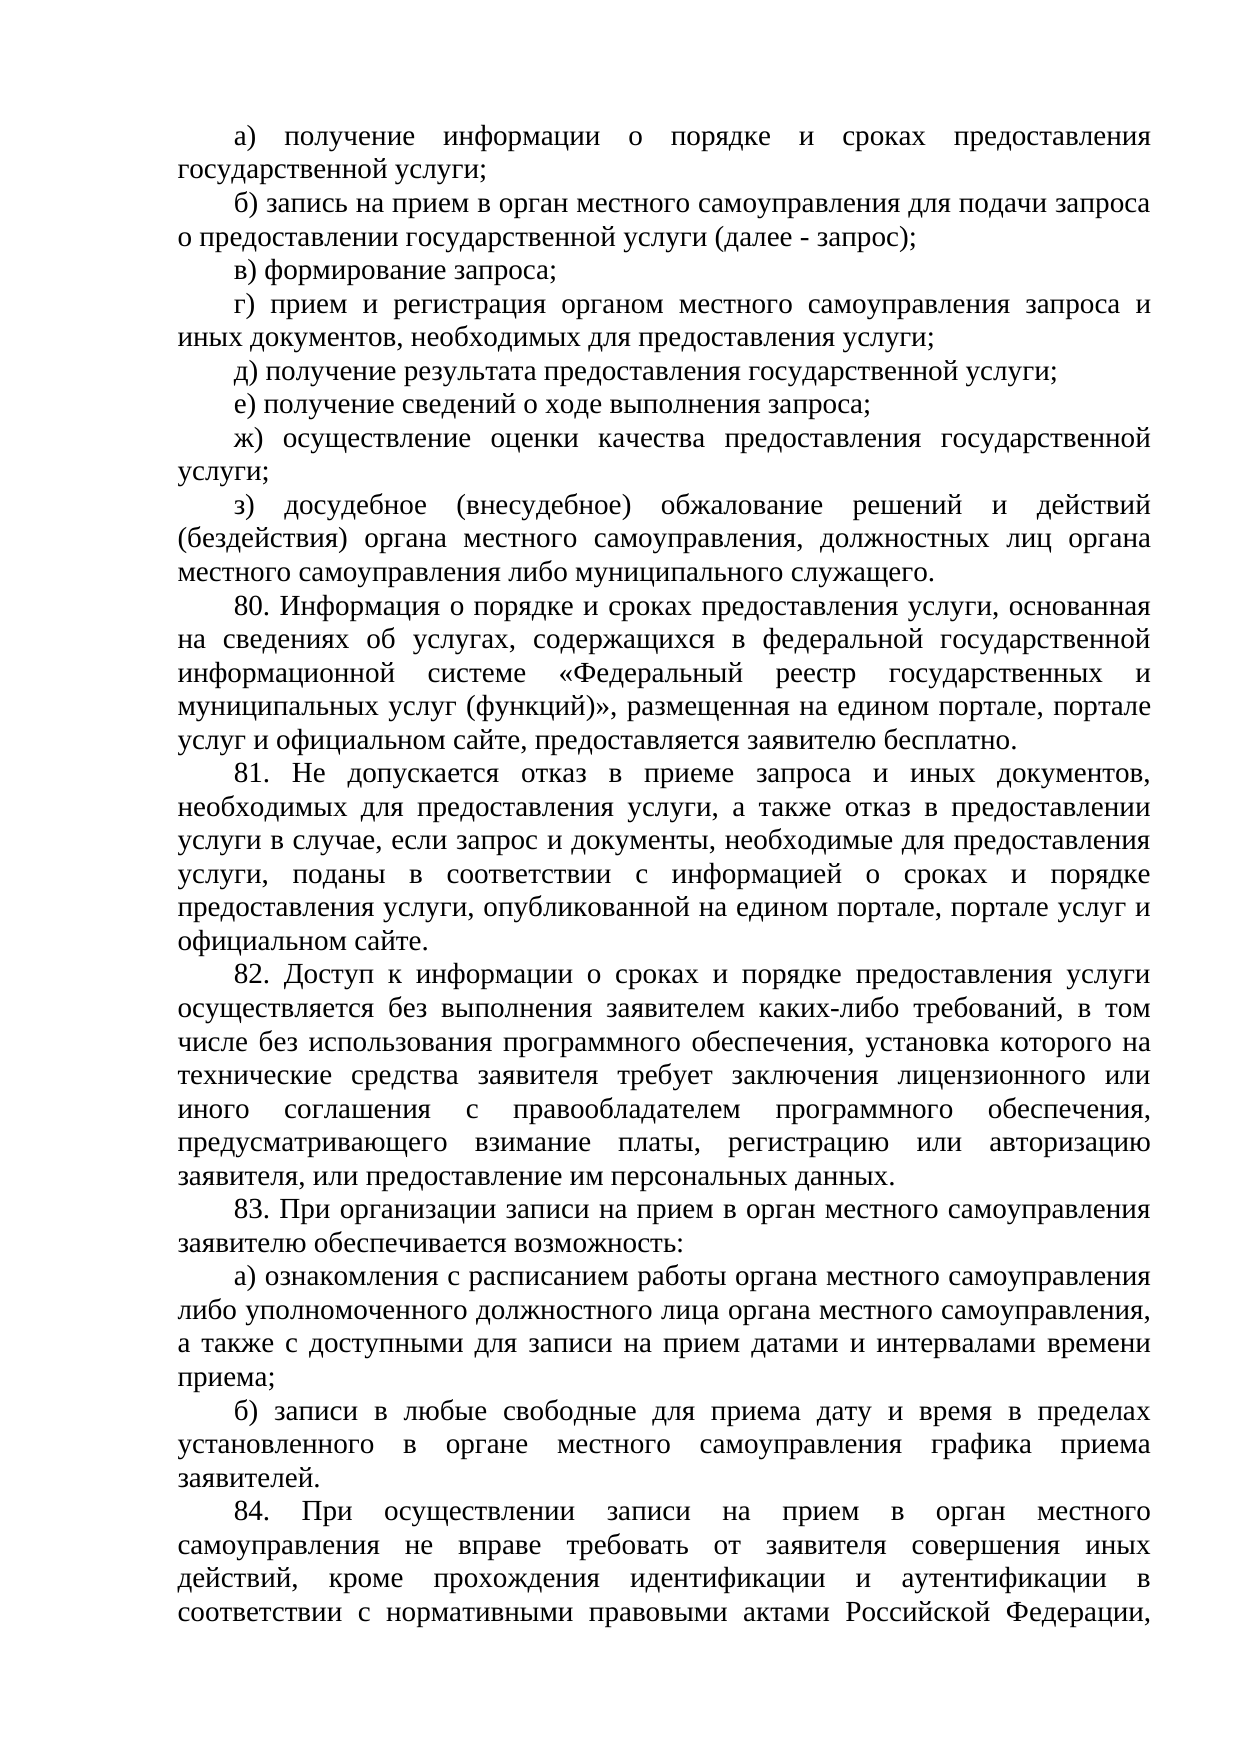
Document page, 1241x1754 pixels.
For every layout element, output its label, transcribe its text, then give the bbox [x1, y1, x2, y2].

text б) записи в любые свободные для приема дату и время в пределах установленного в органе местного самоуправления графика приема заявителей. [177, 1393, 1152, 1493]
text г) прием и регистрация органом местного самоуправления запроса и иных документов, необходимых для предоставления услуги; [177, 286, 1152, 353]
text е) получение сведений о ходе выполнения запроса; [177, 386, 1152, 420]
text б) запись на прием в орган местного самоуправления для подачи запроса о предоставлении государственной услуги (далее - запрос); [177, 185, 1152, 252]
text 82. Доступ к информации о сроках и порядке предоставления услуги осуществляется без выполнения заявителем каких-либо требований, в том числе без использования программного обеспечения, установка которого на технические средства заявителя требует заключения лицензионного или иного соглашения с правообладателем программного обеспечения, предусматривающего взимание платы, регистрацию или авторизацию заявителя, или предоставление им персональных данных. [177, 957, 1152, 1191]
text а) ознакомления с расписанием работы органа местного самоуправления либо уполномоченного должностного лица органа местного самоуправления, а также с доступными для записи на прием датами и интервалами времени приема; [177, 1258, 1152, 1393]
text 80. Информация о порядке и сроках предоставления услуги, основанная на сведениях об услугах, содержащихся в федеральной государственной информационной системе «Федеральный реестр государственных и муниципальных услуг (функций)», размещенная на едином портале, портале услуг и официальном сайте, предоставляется заявителю бесплатно. [177, 588, 1152, 755]
text а) получение информации о порядке и сроках предоставления государственной услуги; [177, 118, 1152, 185]
text в) формирование запроса; [177, 252, 1152, 286]
text 83. При организации записи на прием в орган местного самоуправления заявителю обеспечивается возможность: [177, 1191, 1152, 1258]
text 81. Не допускается отказ в приеме запроса и иных документов, необходимых для предоставления услуги, а также отказ в предоставлении услуги в случае, если запрос и документы, необходимые для предоставления услуги, поданы в соответствии с информацией о сроках и порядке предоставления услуги, опубликованной на едином портале, портале услуг и официальном сайте. [177, 755, 1152, 957]
text ж) осуществление оценки качества предоставления государственной услуги; [177, 420, 1152, 487]
text д) получение результата предоставления государственной услуги; [177, 353, 1152, 386]
text з) досудебное (внесудебное) обжалование решений и действий (бездействия) органа местного самоуправления, должностных лиц органа местного самоуправления либо муниципального служащего. [177, 487, 1152, 588]
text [177, 1493, 1152, 1627]
